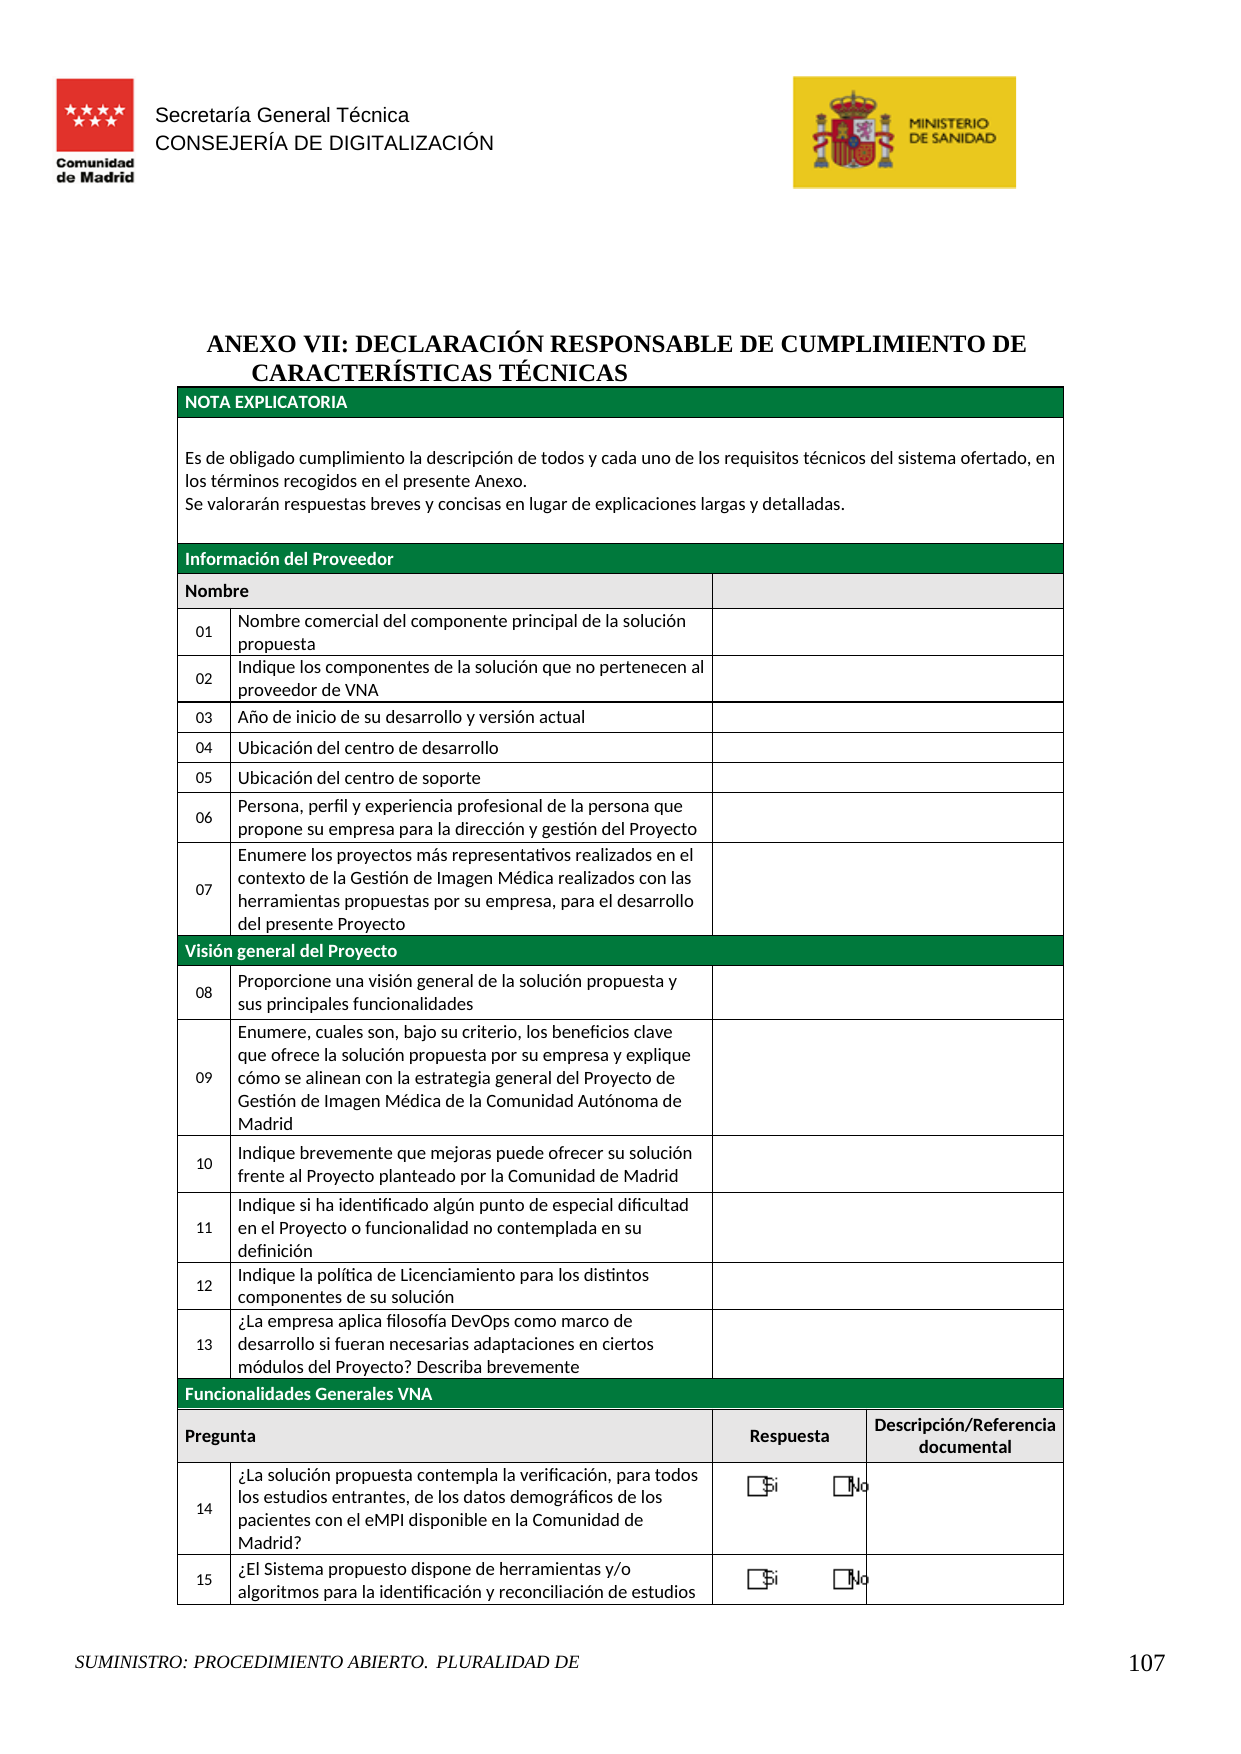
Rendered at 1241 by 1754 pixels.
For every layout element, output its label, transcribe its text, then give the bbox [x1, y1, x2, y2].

table_cell [713, 966, 1063, 1019]
table_cell [713, 703, 1063, 732]
table_cell [713, 1310, 1063, 1378]
table_cell [713, 793, 1063, 842]
table_cell [713, 1263, 1063, 1308]
table_cell Año de inicio de su desarrollo y versión actual [231, 703, 712, 732]
table_header NOTA EXPLICATORIA [178, 388, 1063, 417]
table_cell 11 [178, 1193, 230, 1262]
table_cell Respuesta [713, 1410, 866, 1462]
table_cell Indique los componentes de la solución que no pertenecen al proveedor de VNA [231, 656, 712, 701]
table_cell 05 [178, 763, 230, 792]
table_cell Enumere los proyectos más representativos realizados en el contexto de la Gestión de Imagen Médica realizados con las herramientas propuestas por su empresa, para el desarrollo del presente Proyecto [231, 843, 712, 935]
table_cell [713, 574, 1063, 608]
table_cell Indique la política de Licenciamiento para los distintos componentes de su solución [231, 1263, 712, 1308]
table_cell 12 [178, 1263, 230, 1308]
picture [826, 1560, 881, 1599]
table_cell [713, 1555, 866, 1604]
table_cell Información del Proveedor [178, 544, 1063, 573]
table_cell 14 [178, 1463, 230, 1554]
table_cell Indique brevemente que mejoras puede ofrecer su solución frente al Proyecto planteado por la Comunidad de Madrid [231, 1136, 712, 1192]
table_cell [867, 1555, 1063, 1604]
picture [52, 76, 137, 184]
table_cell 04 [178, 733, 230, 762]
table_cell Nombre [178, 574, 712, 608]
table_cell Funcionalidades Generales VNA [178, 1379, 1063, 1408]
picture [826, 1467, 881, 1506]
table_cell Nombre comercial del componente principal de la solución propuesta [231, 609, 712, 654]
table_cell [713, 1463, 866, 1554]
table_cell Es de obligado cumplimiento la descripción de todos y cada uno de los requisitos técnicos del sistema ofertado, en los términos recogidos en el presente Anexo. Se valorarán respuestas breves y concisas en lugar de explicaciones largas y detalladas. [178, 418, 1063, 543]
table_cell [713, 656, 1063, 701]
table_cell [713, 763, 1063, 792]
picture [740, 1560, 796, 1599]
table_cell 15 [178, 1555, 230, 1604]
table_cell Persona, perfil y experiencia profesional de la persona que propone su empresa para la dirección y gestión del Proyecto [231, 793, 712, 842]
subtitle ANEXO VII: DECLARACIÓN RESPONSABLE DE CUMPLIMIENTO DE CARACTERÍSTICAS TÉCNICAS [206, 329, 1063, 386]
picture [792, 76, 1017, 189]
table_cell ¿El Sistema propuesto dispone de herramientas y/o algoritmos para la identificación y reconciliación de estudios en conflicto de identificación [231, 1555, 712, 1604]
table_cell [713, 1193, 1063, 1262]
table_cell Ubicación del centro de soporte [231, 763, 712, 792]
table_cell Pregunta [178, 1410, 712, 1462]
table_cell 02 [178, 656, 230, 701]
table_cell Indique si ha identificado algún punto de especial dificultad en el Proyecto o funcionalidad no contemplada en su definición [231, 1193, 712, 1262]
picture [740, 1467, 796, 1506]
table_cell Enumere, cuales son, bajo su criterio, los beneficios clave que ofrece la solución propuesta por su empresa y explique cómo se alinean con la estrategia general del Proyecto de Gestión de Imagen Médica de la Comunidad Autónoma de Madrid [231, 1020, 712, 1135]
table_cell Proporcione una visión general de la solución propuesta y sus principales funcionalidades [231, 966, 712, 1019]
table_cell 06 [178, 793, 230, 842]
table_cell [713, 733, 1063, 762]
table_cell Visión general del Proyecto [178, 936, 1063, 965]
table_cell 13 [178, 1310, 230, 1378]
table_cell ¿La empresa aplica filosofía DevOps como marco de desarrollo si fueran necesarias adaptaciones en ciertos módulos del Proyecto? Describa brevemente [231, 1310, 712, 1378]
table_cell 08 [178, 966, 230, 1019]
table_cell 01 [178, 609, 230, 654]
table_cell 07 [178, 843, 230, 935]
table_cell Descripción/Referencia documental [867, 1410, 1063, 1462]
table_cell 09 [178, 1020, 230, 1135]
table_cell 03 [178, 703, 230, 732]
table_cell [713, 609, 1063, 654]
table_cell [713, 1136, 1063, 1192]
table_cell [867, 1463, 1063, 1554]
table_cell Ubicación del centro de desarrollo [231, 733, 712, 762]
table_cell 10 [178, 1136, 230, 1192]
table_cell [713, 1020, 1063, 1135]
table_cell [713, 843, 1063, 935]
